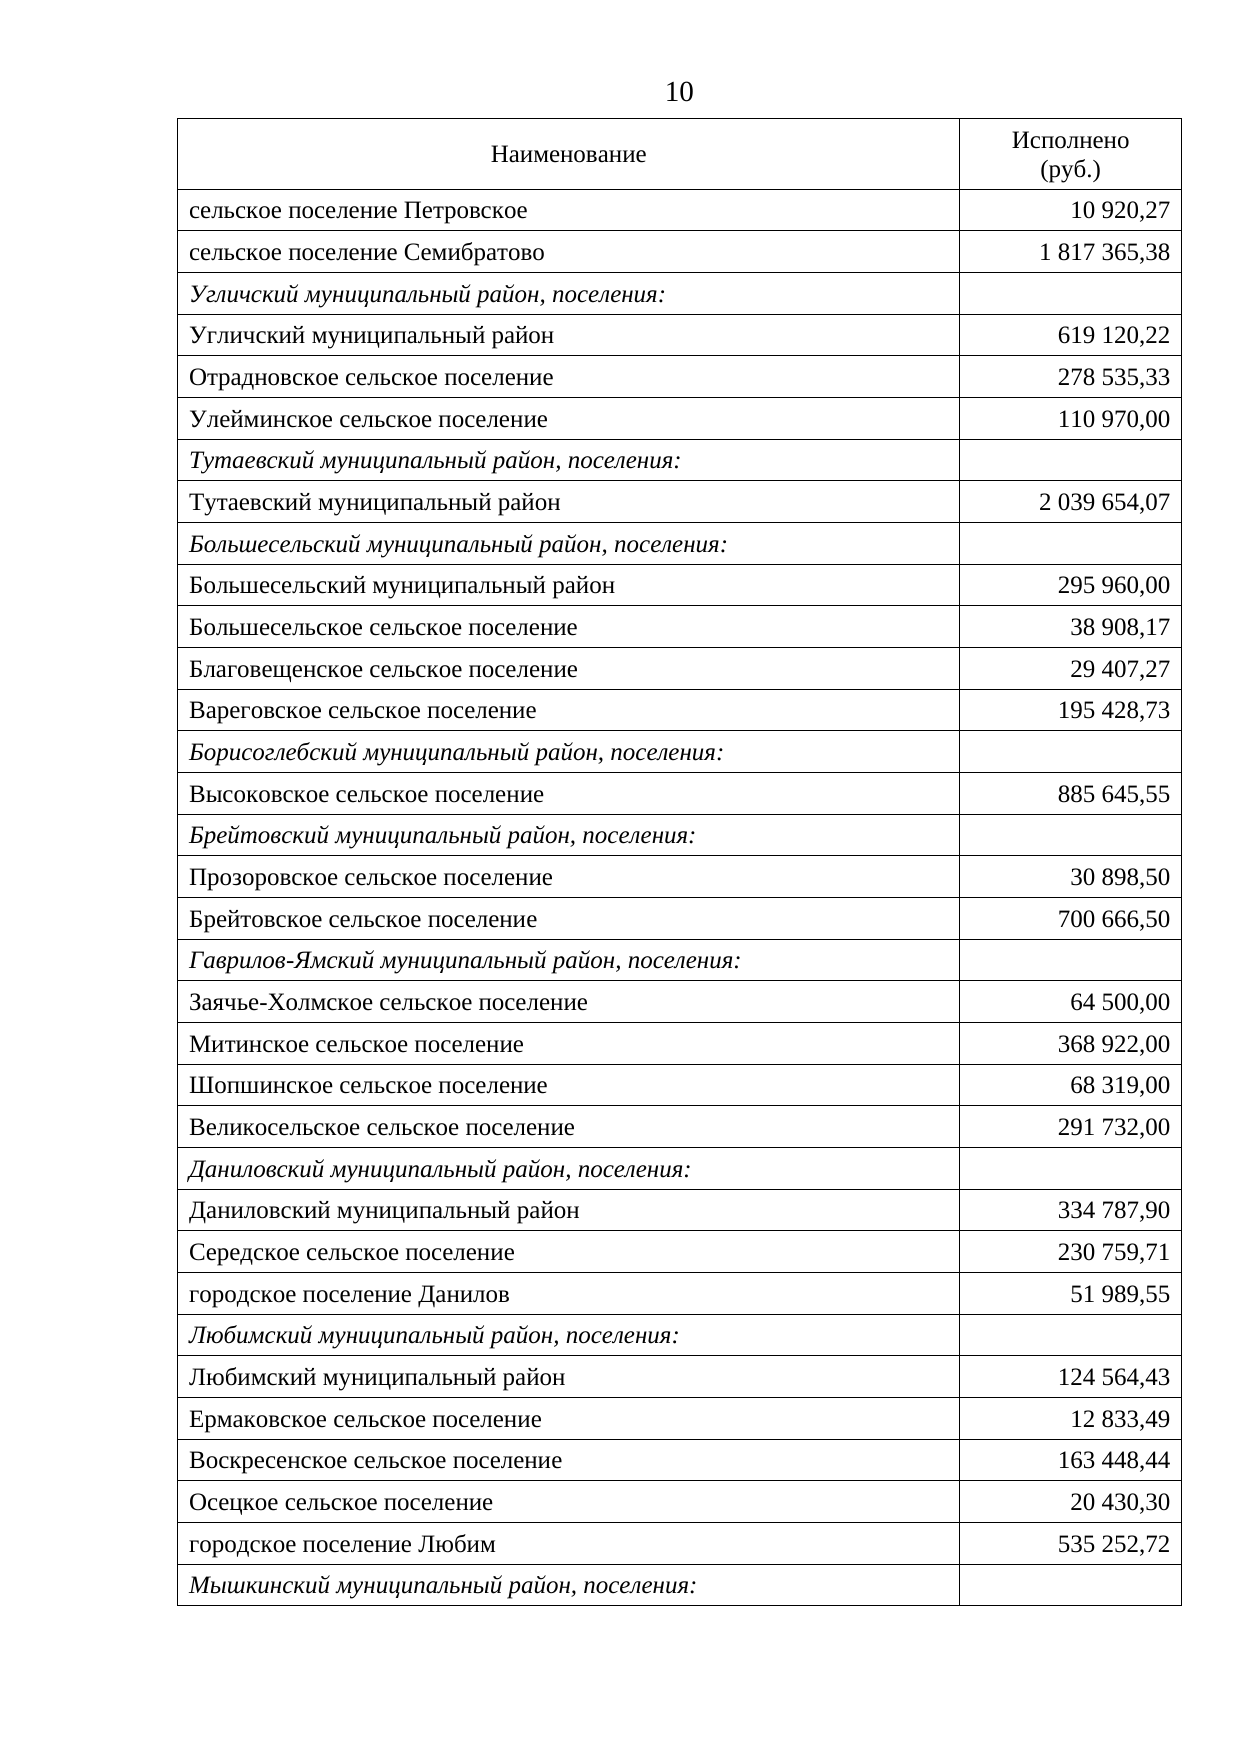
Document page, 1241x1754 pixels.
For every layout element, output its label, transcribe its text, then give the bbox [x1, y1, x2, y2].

table_cell Воскресенское сельское поселение [178, 1440, 959, 1480]
table_cell Тутаевский муниципальный район, поселения: [178, 440, 959, 480]
table_cell Большесельский муниципальный район, поселения: [178, 523, 959, 563]
table_cell 334 787,90 [960, 1190, 1181, 1230]
table_cell 278 535,33 [960, 356, 1181, 397]
table_cell Любимский муниципальный район, поселения: [178, 1315, 959, 1355]
table_cell [960, 940, 1181, 980]
table_cell городское поселение Любим [178, 1523, 959, 1563]
table_cell [960, 1148, 1181, 1188]
table_header Исполнено (руб.) [960, 119, 1181, 188]
table_cell 124 564,43 [960, 1356, 1181, 1397]
table_cell 700 666,50 [960, 898, 1181, 938]
table_cell Осецкое сельское поселение [178, 1481, 959, 1522]
table_cell [960, 731, 1181, 772]
table_cell 195 428,73 [960, 690, 1181, 730]
table_cell 2 039 654,07 [960, 481, 1181, 522]
table_cell Благовещенское сельское поселение [178, 648, 959, 688]
table_cell Мышкинский муниципальный район, поселения: [178, 1565, 959, 1605]
table_cell 291 732,00 [960, 1106, 1181, 1147]
table_cell 535 252,72 [960, 1523, 1181, 1563]
table_cell [960, 1565, 1181, 1605]
table_cell Ермаковское сельское поселение [178, 1398, 959, 1438]
table_cell 30 898,50 [960, 856, 1181, 897]
table_cell [960, 815, 1181, 855]
table_cell сельское поселение Семибратово [178, 231, 959, 272]
table_cell [960, 440, 1181, 480]
table_cell [960, 523, 1181, 563]
table_cell 885 645,55 [960, 773, 1181, 813]
table_cell Брейтовский муниципальный район, поселения: [178, 815, 959, 855]
table_cell 68 319,00 [960, 1065, 1181, 1105]
table_cell 110 970,00 [960, 398, 1181, 438]
table_cell 12 833,49 [960, 1398, 1181, 1438]
table_cell Митинское сельское поселение [178, 1023, 959, 1063]
table_cell 230 759,71 [960, 1231, 1181, 1272]
table_cell Даниловский муниципальный район [178, 1190, 959, 1230]
table_cell Великосельское сельское поселение [178, 1106, 959, 1147]
table_cell [960, 1315, 1181, 1355]
table_cell Середское сельское поселение [178, 1231, 959, 1272]
table_cell Шопшинское сельское поселение [178, 1065, 959, 1105]
table_cell Заячье-Холмское сельское поселение [178, 981, 959, 1022]
table_cell городское поселение Данилов [178, 1273, 959, 1313]
table_cell Улейминское сельское поселение [178, 398, 959, 438]
table_cell Большесельский муниципальный район [178, 565, 959, 605]
table_cell 295 960,00 [960, 565, 1181, 605]
table_cell 51 989,55 [960, 1273, 1181, 1313]
table_cell Гаврилов-Ямский муниципальный район, поселения: [178, 940, 959, 980]
table_cell 38 908,17 [960, 606, 1181, 647]
table_cell 163 448,44 [960, 1440, 1181, 1480]
table_cell Вареговское сельское поселение [178, 690, 959, 730]
table_cell Борисоглебский муниципальный район, поселения: [178, 731, 959, 772]
table_cell Прозоровское сельское поселение [178, 856, 959, 897]
table_cell 29 407,27 [960, 648, 1181, 688]
table_cell 368 922,00 [960, 1023, 1181, 1063]
table_cell 10 920,27 [960, 190, 1181, 230]
table_cell 1 817 365,38 [960, 231, 1181, 272]
table_cell Даниловский муниципальный район, поселения: [178, 1148, 959, 1188]
table_cell Угличский муниципальный район, поселения: [178, 273, 959, 313]
table_header Наименование [178, 119, 959, 188]
table_cell Отрадновское сельское поселение [178, 356, 959, 397]
table_cell 20 430,30 [960, 1481, 1181, 1522]
table_cell [960, 273, 1181, 313]
table_cell 619 120,22 [960, 315, 1181, 355]
table_cell Любимский муниципальный район [178, 1356, 959, 1397]
table_cell 64 500,00 [960, 981, 1181, 1022]
table_cell Высоковское сельское поселение [178, 773, 959, 813]
table_cell Большесельское сельское поселение [178, 606, 959, 647]
table_cell сельское поселение Петровское [178, 190, 959, 230]
table_cell Угличский муниципальный район [178, 315, 959, 355]
table_cell Брейтовское сельское поселение [178, 898, 959, 938]
table_cell Тутаевский муниципальный район [178, 481, 959, 522]
